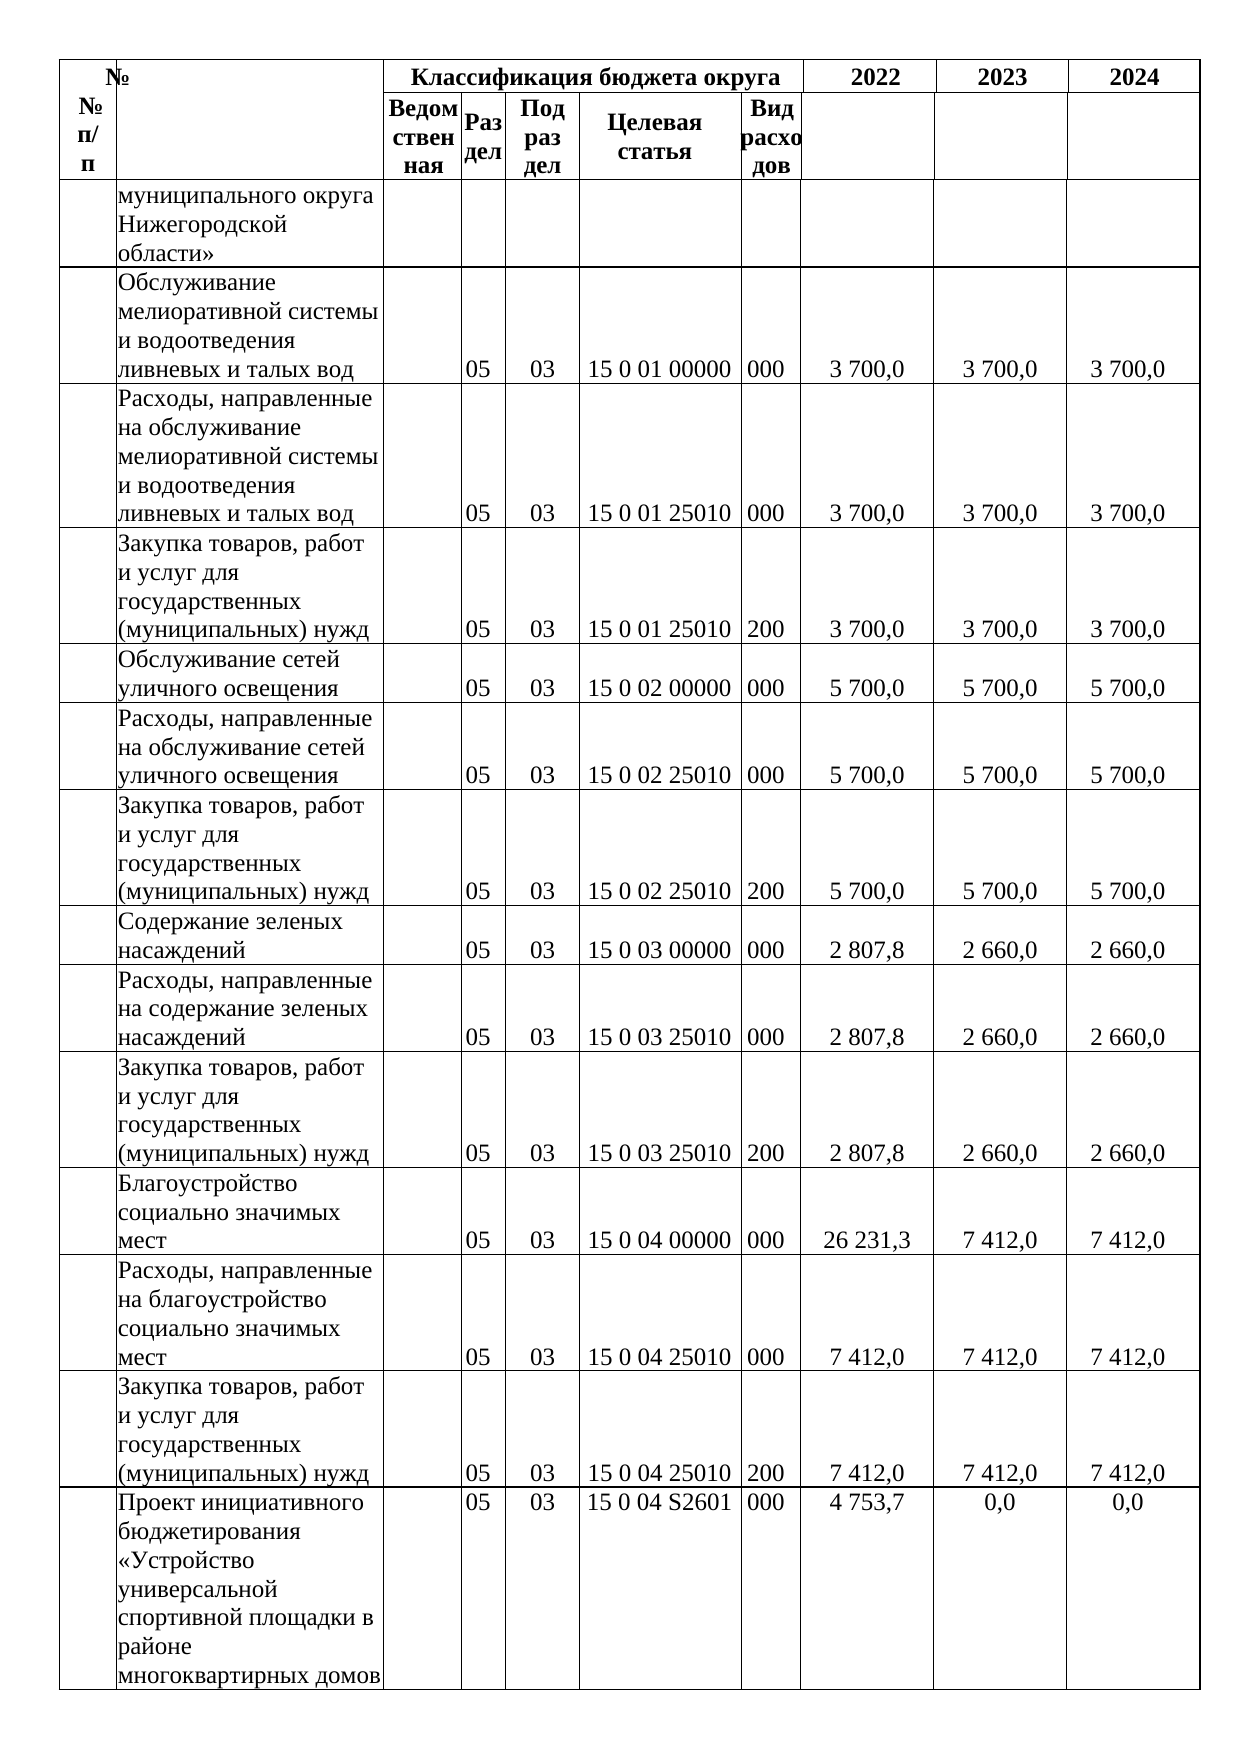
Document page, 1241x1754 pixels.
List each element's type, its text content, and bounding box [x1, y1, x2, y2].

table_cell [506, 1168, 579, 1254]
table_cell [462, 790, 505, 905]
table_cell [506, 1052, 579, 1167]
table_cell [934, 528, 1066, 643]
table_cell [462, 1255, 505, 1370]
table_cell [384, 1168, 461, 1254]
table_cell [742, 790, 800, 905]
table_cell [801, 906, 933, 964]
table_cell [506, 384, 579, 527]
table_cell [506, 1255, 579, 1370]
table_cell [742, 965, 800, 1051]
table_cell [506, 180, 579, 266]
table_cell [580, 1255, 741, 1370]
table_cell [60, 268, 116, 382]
table_cell Ведом ствен ная [384, 93, 461, 179]
table_cell [802, 93, 934, 179]
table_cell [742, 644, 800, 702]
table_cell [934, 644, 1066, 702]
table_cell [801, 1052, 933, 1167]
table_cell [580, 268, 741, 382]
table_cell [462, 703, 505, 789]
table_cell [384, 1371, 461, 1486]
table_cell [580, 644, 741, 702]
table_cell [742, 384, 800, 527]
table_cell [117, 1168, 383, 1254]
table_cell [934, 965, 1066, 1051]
table_cell [935, 93, 1067, 179]
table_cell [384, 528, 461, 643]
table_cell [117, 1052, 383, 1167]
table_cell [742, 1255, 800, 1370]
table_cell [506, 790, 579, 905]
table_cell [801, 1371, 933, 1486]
table_header Классификация бюджета округа [384, 60, 803, 92]
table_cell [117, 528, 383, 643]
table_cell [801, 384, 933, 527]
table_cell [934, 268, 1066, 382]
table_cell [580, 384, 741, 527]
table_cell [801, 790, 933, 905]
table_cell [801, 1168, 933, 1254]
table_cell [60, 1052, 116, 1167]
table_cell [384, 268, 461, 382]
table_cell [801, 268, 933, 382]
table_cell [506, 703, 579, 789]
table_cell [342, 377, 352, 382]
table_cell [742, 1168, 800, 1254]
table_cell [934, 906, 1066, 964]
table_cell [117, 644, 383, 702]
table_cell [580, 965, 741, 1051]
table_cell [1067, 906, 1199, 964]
table_header № №п/п [60, 60, 116, 179]
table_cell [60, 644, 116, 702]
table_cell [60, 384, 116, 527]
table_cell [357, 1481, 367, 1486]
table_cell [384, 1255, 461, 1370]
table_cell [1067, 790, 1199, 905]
table_cell Раз дел [462, 93, 505, 179]
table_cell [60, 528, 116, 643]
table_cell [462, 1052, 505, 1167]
table_cell Под раз дел [506, 93, 579, 179]
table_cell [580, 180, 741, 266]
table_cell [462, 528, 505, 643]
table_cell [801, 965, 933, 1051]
table_cell Целевая статья [580, 93, 741, 179]
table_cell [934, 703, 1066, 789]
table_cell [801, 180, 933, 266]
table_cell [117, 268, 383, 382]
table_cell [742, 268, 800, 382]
table_header 2022 [804, 60, 936, 92]
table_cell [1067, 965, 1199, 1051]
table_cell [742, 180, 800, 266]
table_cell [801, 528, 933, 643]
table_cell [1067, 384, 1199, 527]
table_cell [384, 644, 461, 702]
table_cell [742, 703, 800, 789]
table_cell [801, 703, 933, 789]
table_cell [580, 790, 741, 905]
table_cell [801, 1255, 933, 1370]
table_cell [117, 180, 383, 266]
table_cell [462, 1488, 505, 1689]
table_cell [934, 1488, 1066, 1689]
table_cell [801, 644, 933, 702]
table_cell [1068, 93, 1199, 179]
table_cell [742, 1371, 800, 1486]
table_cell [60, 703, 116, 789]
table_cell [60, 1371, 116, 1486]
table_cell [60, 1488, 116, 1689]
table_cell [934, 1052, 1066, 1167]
table_header 2023 [937, 60, 1068, 92]
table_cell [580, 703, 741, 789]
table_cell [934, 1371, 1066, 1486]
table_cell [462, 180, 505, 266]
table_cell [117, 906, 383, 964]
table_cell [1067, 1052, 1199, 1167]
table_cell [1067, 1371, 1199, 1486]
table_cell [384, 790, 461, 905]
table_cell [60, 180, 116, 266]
table_cell Вид расхо дов [742, 93, 801, 179]
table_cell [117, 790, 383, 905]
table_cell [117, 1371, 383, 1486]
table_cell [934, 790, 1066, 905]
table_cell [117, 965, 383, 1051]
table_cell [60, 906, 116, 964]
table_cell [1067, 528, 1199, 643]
table_header [117, 60, 383, 179]
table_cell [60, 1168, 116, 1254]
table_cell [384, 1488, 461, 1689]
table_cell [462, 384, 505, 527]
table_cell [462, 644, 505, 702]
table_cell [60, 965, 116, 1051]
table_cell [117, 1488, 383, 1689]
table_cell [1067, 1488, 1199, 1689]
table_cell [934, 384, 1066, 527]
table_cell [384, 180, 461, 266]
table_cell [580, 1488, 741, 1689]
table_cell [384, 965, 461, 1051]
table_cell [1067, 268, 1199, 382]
table_header 2024 [1069, 60, 1199, 92]
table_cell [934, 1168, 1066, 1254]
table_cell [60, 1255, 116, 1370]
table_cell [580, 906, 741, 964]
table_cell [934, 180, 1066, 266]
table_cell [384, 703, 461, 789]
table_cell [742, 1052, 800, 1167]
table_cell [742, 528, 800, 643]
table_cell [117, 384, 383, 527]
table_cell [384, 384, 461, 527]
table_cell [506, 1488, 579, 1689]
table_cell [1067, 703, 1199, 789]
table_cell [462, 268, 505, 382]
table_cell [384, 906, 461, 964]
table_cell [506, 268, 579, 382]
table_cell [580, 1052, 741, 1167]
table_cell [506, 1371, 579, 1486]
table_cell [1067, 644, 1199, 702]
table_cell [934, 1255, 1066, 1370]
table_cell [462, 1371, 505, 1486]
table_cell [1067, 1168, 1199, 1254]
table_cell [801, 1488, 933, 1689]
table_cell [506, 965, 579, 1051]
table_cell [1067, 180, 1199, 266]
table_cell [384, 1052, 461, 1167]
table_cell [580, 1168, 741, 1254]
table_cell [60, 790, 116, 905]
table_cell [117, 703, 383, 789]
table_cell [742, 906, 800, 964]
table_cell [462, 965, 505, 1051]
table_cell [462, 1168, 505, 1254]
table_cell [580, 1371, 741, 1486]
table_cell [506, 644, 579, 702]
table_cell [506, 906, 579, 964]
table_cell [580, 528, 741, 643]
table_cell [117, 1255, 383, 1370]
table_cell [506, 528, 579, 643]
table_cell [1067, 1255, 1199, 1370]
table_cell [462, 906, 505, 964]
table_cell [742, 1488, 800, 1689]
